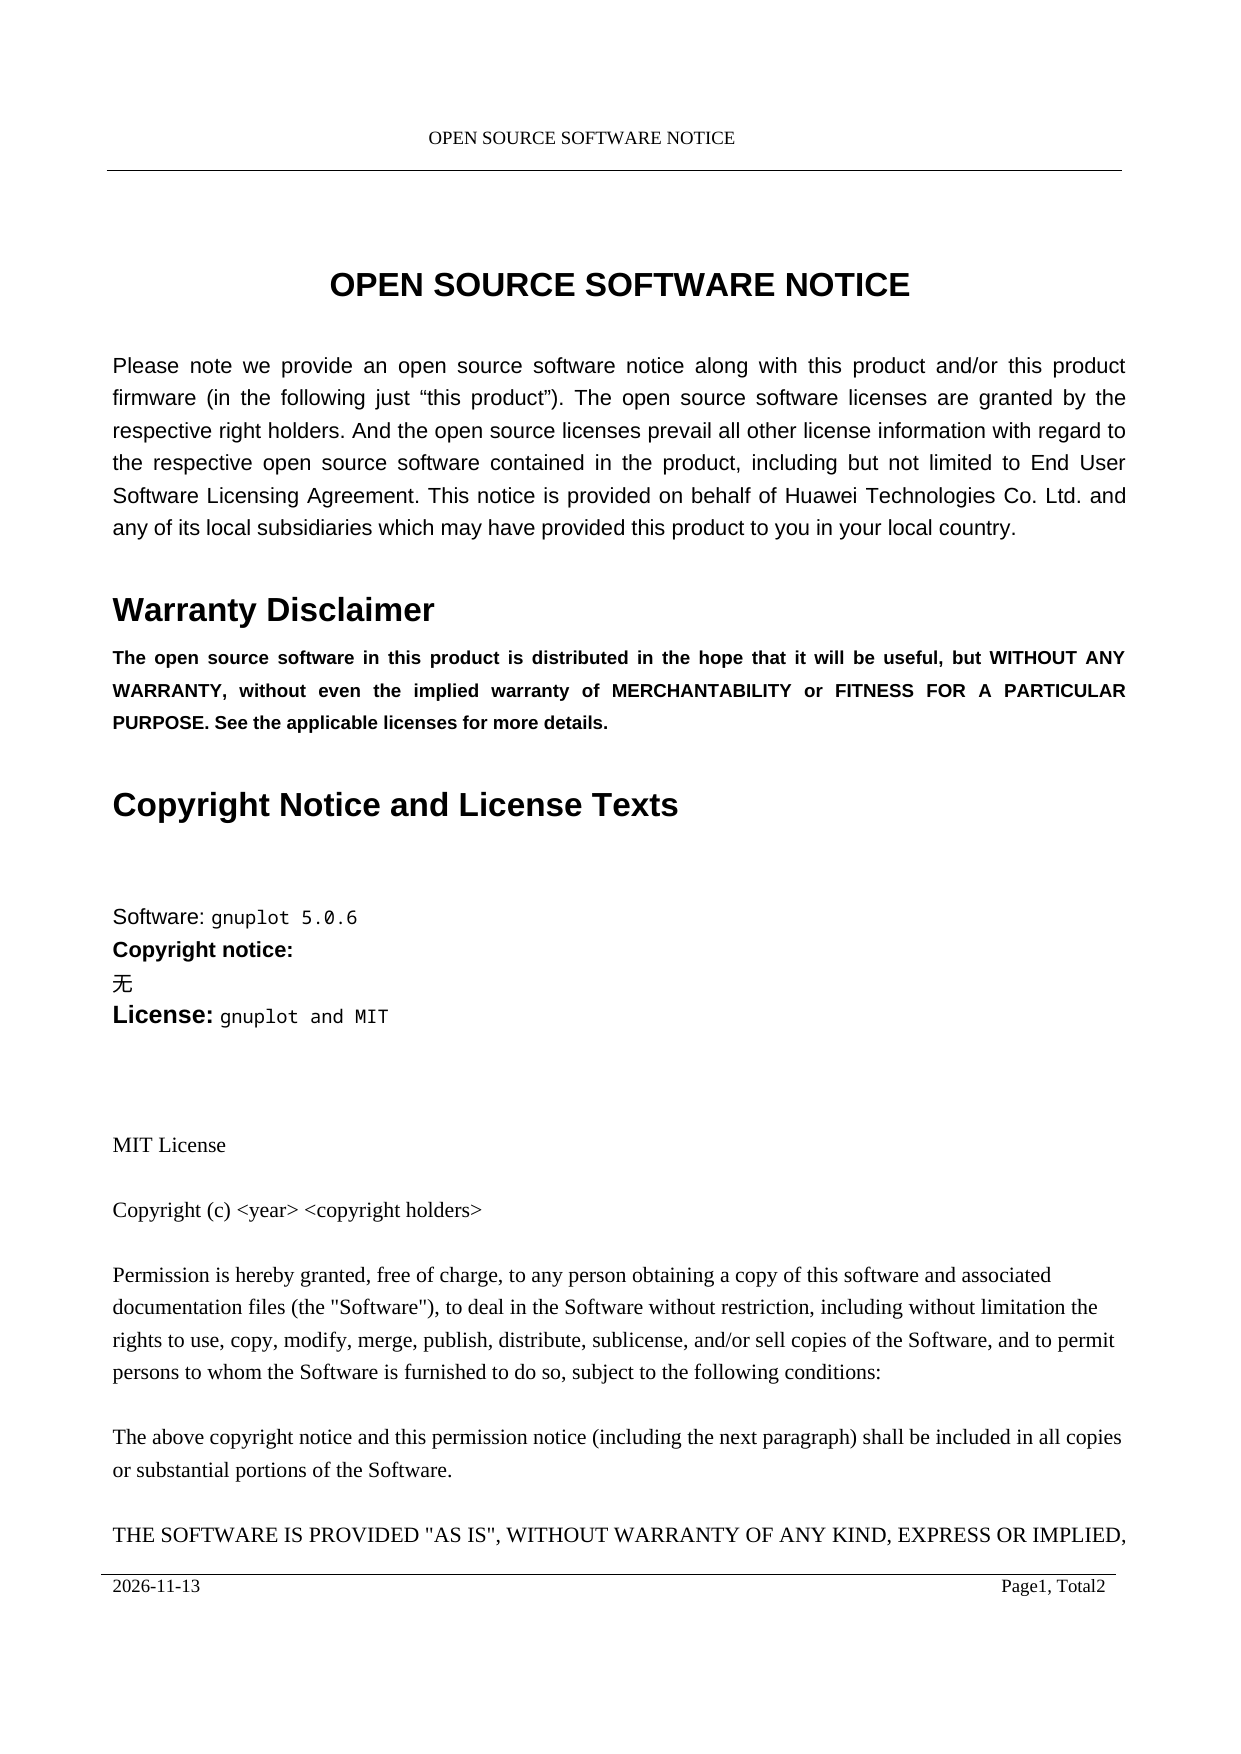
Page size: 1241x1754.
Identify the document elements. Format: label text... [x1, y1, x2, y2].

text Software: gnuplot 5.0.6 [112, 901, 1128, 933]
text Warranty Disclaimer [112, 576, 1128, 641]
text OPEN SOURCE SOFTWARE NOTICE [112, 251, 1128, 316]
text The open source software in this product is distributed in the hope that it will be useful, but WITHOUT ANY WARRANTY, without even the implied warranty of MERCHANTABILITY or FITNESS FOR A PARTICULAR PURPOSE. See the applicable licenses for more details. [112, 641, 1128, 739]
text Please note we provide an open source software notice along with this product and/or this product firmware (in the following just “this product”). The open source software licenses are granted by the respective right holders. And the open source licenses prevail all other license information with regard to the respective open source software contained in the product, including but not limited to End User Software Licensing Agreement. This notice is provided on behalf of Huawei Technologies Co. Ltd. and any of its local subsidiaries which may have provided this product to you in your local country. [112, 349, 1128, 544]
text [112, 998, 1128, 1551]
text Copyright Notice and License Texts [112, 771, 1128, 836]
text 无 [112, 966, 1128, 998]
text Copyright notice: [112, 933, 1128, 966]
